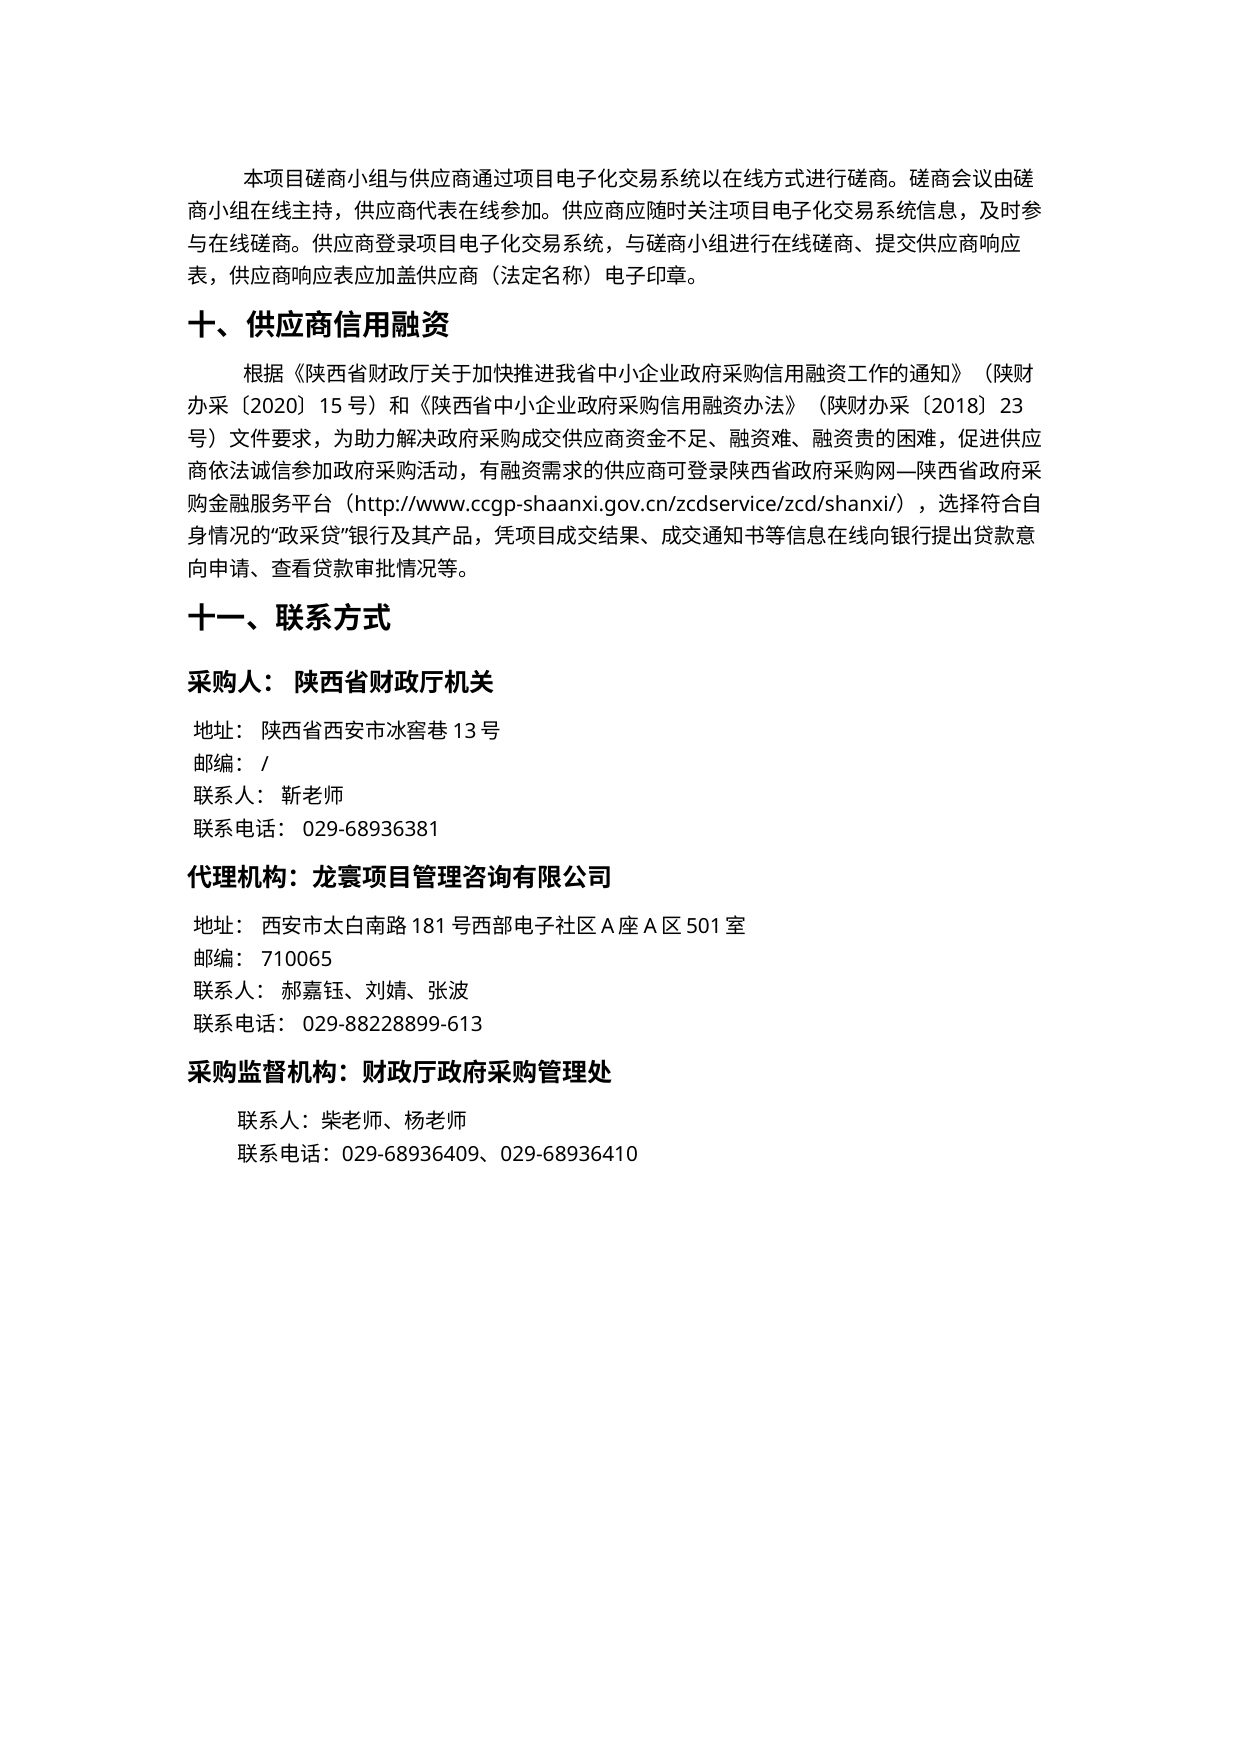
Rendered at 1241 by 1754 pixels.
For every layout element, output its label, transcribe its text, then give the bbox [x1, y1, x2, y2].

text 邮编： 710065 [187, 942, 1053, 974]
text 十一、联系方式 [187, 584, 1053, 649]
text 联系人： 郝嘉钰、刘婧、张波 [187, 974, 1053, 1007]
text 联系电话： 029-88228899-613 [187, 1007, 1053, 1039]
text 联系人：柴老师、杨老师 [187, 1104, 1053, 1137]
text 联系人： 靳老师 [187, 779, 1053, 812]
text 邮编： / [187, 747, 1053, 779]
text 代理机构：龙寰项目管理咨询有限公司 [187, 844, 1053, 909]
text 采购监督机构：财政厅政府采购管理处 [187, 1039, 1053, 1104]
text 本项目磋商小组与供应商通过项目电子化交易系统以在线方式进行磋商。磋商会议由磋商小组在线主持，供应商代表在线参加。供应商应随时关注项目电子化交易系统信息，及时参与在线磋商。供应商登录项目电子化交易系统，与磋商小组进行在线磋商、提交供应商响应表，供应商响应表应加盖供应商（法定名称）电子印章。 [187, 162, 1053, 292]
text 十、供应商信用融资 [187, 292, 1053, 357]
text 地址： 陕西省西安市冰窖巷13号 [187, 714, 1053, 747]
text 联系电话：029-68936409、029-68936410 [187, 1137, 1053, 1169]
text 根据《陕西省财政厅关于加快推进我省中小企业政府采购信用融资工作的通知》（陕财办采〔2020〕15 号）和《陕西省中小企业政府采购信用融资办法》（陕财办采〔2018〕23 号）文件要求，为助力解决政府采购成交供应商资金不足、融资难、融资贵的困难，促进供应商依法诚信参加政府采购活动，有融资需求的供应商可登录陕西省政府采购网—陕西省政府采购金融服务平台（http://www.ccgp-shaanxi.gov.cn/zcdservice/zcd/shanxi/），选择符合自身情况的“政采贷”银行及其产品，凭项目成交结果、成交通知书等信息在线向银行提出贷款意向申请、查看贷款审批情况等。 [187, 357, 1053, 584]
text 采购人： 陕西省财政厅机关 [187, 649, 1053, 714]
text 地址： 西安市太白南路181号西部电子社区A座A区501室 [187, 909, 1053, 942]
text 联系电话： 029-68936381 [187, 812, 1053, 844]
